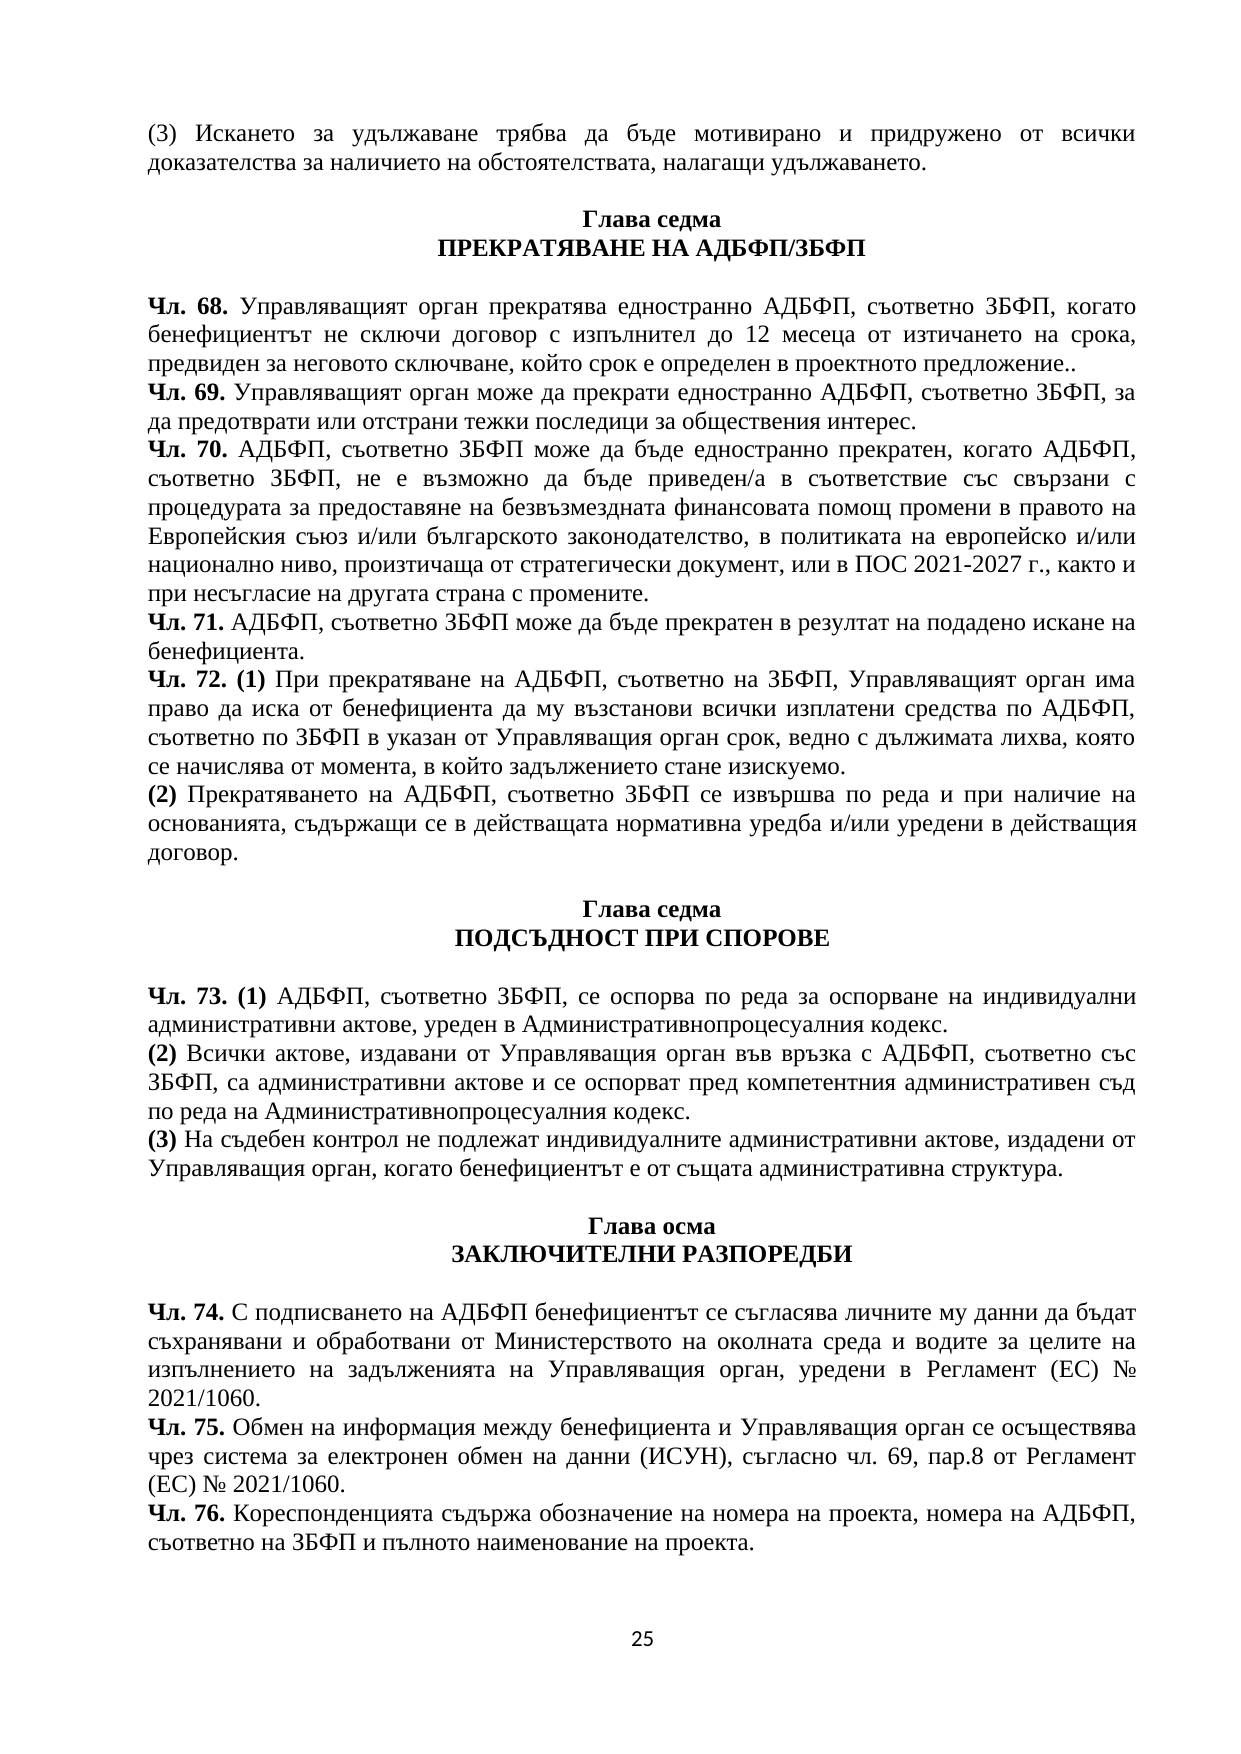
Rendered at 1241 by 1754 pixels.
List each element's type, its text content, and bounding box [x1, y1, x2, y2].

text Чл. 70. АДБФП, съответно ЗБФП може да бъде едностранно прекратен, когато АДБФП, съответно ЗБФП, не е възможно да бъде приведен/а в съответствие със свързани с процедурата за предоставяне на безвъзмездната финансовата помощ промени в правото на Европейския съюз и/или българското законодателство, в политиката на европейско и/или национално ниво, произтичаща от стратегически документ, или в ПОС 2021-2027 г., както и при несъгласие на другата страна с промените. [148, 434, 1137, 607]
text Чл. 74. С подписването на АДБФП бенефициентът се съгласява личните му данни да бъдат съхранявани и обработвани от Министерството на околната среда и водите за целите на изпълнението на задълженията на Управляващия орган, уредени в Регламент (ЕС) № 2021/1060. [148, 1297, 1137, 1412]
text (3) На съдебен контрол не подлежат индивидуалните административни актове, издадени от Управляващия орган, когато бенефициентът е от същата административна структура. [148, 1124, 1137, 1182]
text Чл. 69. Управляващият орган може да прекрати едностранно АДБФП, съответно ЗБФП, за да предотврати или отстрани тежки последици за обществения интерес. [148, 377, 1137, 434]
text Глава седма [166, 894, 1137, 923]
text Чл. 75. Обмен на информация между бенефициента и Управляващия орган се осъществява чрез система за електронен обмен на данни (ИСУН), съгласно чл. 69, пар.8 от Регламент (ЕС) № 2021/1060. [148, 1412, 1137, 1498]
text Чл. 76. Кореспонденцията съдържа обозначение на номера на проекта, номера на АДБФП, съответно на ЗБФП и пълното наименование на проекта. [148, 1498, 1137, 1556]
text Чл. 71. АДБФП, съответно ЗБФП може да бъде прекратен в резултат на подадено искане на бенефициента. [148, 607, 1137, 664]
text (2) Прекратяването на АДБФП, съответно ЗБФП се извършва по реда и при наличие на основанията, съдържащи се в действащата нормативна уредба и/или уредени в действащия договор. [148, 779, 1137, 866]
text Чл. 73. (1) АДБФП, съответно ЗБФП, се оспорва по реда за оспорване на индивидуални административни актове, уреден в Административнопроцесуалния кодекс. [148, 981, 1137, 1038]
text Чл. 72. (1) При прекратяване на АДБФП, съответно на ЗБФП, Управляващият орган има право да иска от бенефициента да му възстанови всички изплатени средства по АДБФП, съответно по ЗБФП в указан от Управляващия орган срок, ведно с дължимата лихва, която се начислява от момента, в който задължението стане изискуемо. [148, 664, 1137, 779]
text Глава седма [166, 204, 1137, 233]
text (3) Искането за удължаване трябва да бъде мотивирано и придружено от всички доказателства за наличието на обстоятелствата, налагащи удължаването. [148, 118, 1137, 176]
text (2) Всички актове, издавани от Управляващия орган във връзка с АДБФП, съответно със ЗБФП, са административни актове и се оспорват пред компетентния административен съд по реда на Административнопроцесуалния кодекс. [148, 1038, 1137, 1124]
text ПРЕКРАТЯВАНЕ НА АДБФП/ЗБФП [166, 233, 1137, 262]
text Чл. 68. Управляващият орган прекратява едностранно АДБФП, съответно ЗБФП, когато бенефициентът не сключи договор с изпълнител до 12 месеца от изтичането на срока, предвиден за неговото сключване, който срок е определен в проектното предложение.. [148, 291, 1137, 377]
text Глава осма [166, 1211, 1137, 1239]
text ПОДСЪДНОСТ ПРИ СПОРОВЕ [148, 923, 1137, 952]
text ЗАКЛЮЧИТЕЛНИ РАЗПОРЕДБИ [166, 1239, 1137, 1268]
